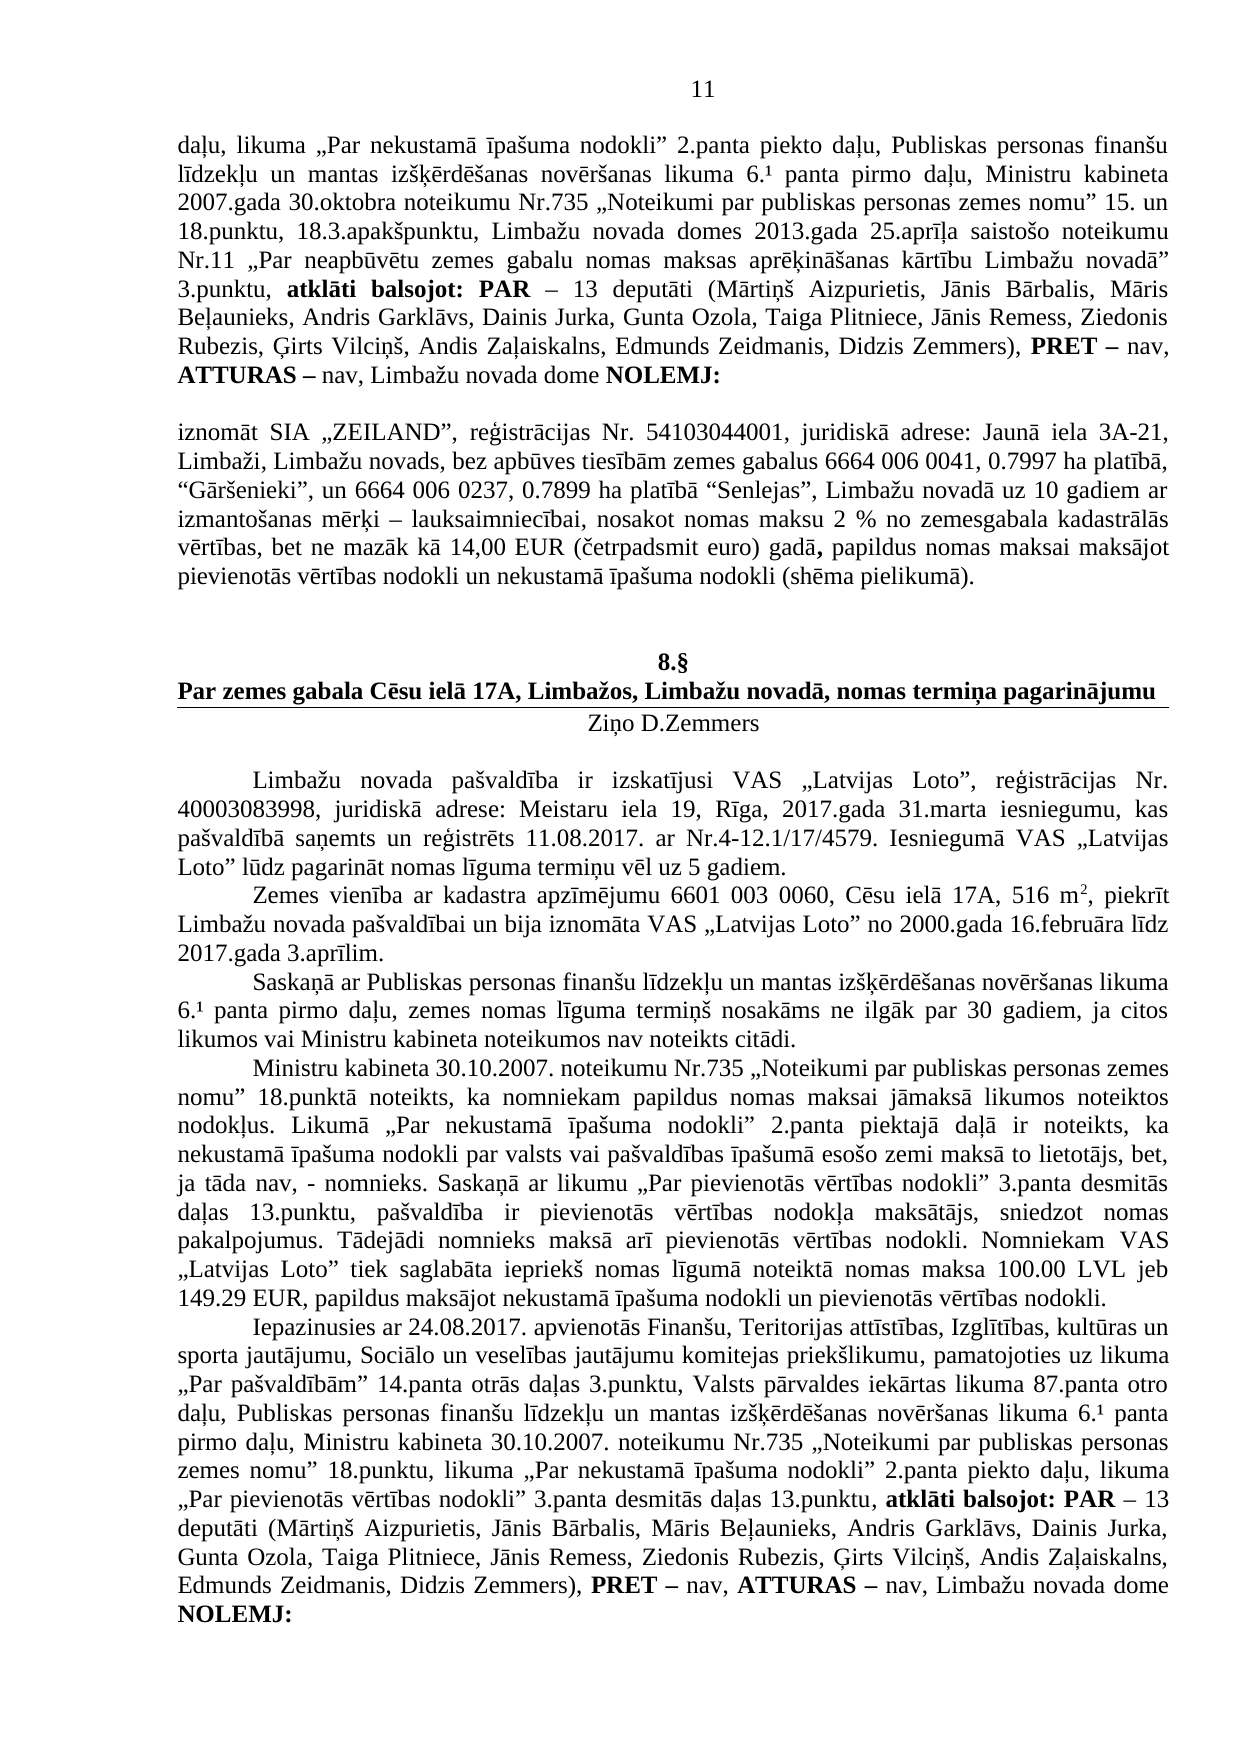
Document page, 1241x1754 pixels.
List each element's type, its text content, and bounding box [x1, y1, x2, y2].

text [177, 130, 1169, 389]
text Iepazinusies ar 24.08.2017. apvienotās Finanšu, Teritorijas attīstības, Izglītības, kultūras un sporta jautājumu, Sociālo un veselības jautājumu komitejas priekšlikumu, pamatojoties uz likuma „Par pašvaldībām” 14.panta otrās daļas 3.punktu, Valsts pārvaldes iekārtas likuma 87.panta otro daļu, Publiskas personas finanšu līdzekļu un mantas izšķērdēšanas novēršanas likuma 6.¹ panta pirmo daļu, Ministru kabineta 30.10.2007. noteikumu Nr.735 „Noteikumi par publiskas personas zemes nomu” 18.punktu, likuma „Par nekustamā īpašuma nodokli” 2.panta piekto daļu, likuma „Par pievienotās vērtības nodokli” 3.panta desmitās daļas 13.punktu, atklāti balsojot: PAR – 13 deputāti (Mārtiņš Aizpurietis, Jānis Bārbalis, Māris Beļaunieks, Andris Garklāvs, Dainis Jurka, Gunta Ozola, Taiga Plitniece, Jānis Remess, Ziedonis Rubezis, Ģirts Vilciņš, Andis Zaļaiskalns, Edmunds Zeidmanis, Didzis Zemmers), PRET – nav, ATTURAS – nav, Limbažu novada dome NOLEMJ: [177, 1312, 1169, 1628]
text Limbažu novada pašvaldība ir izskatījusi VAS „Latvijas Loto”, reģistrācijas Nr. 40003083998, juridiskā adrese: Meistaru iela 19, Rīga, 2017.gada 31.marta iesniegumu, kas pašvaldībā saņemts un reģistrēts 11.08.2017. ar Nr.4-12.1/17/4579. Iesniegumā VAS „Latvijas Loto” lūdz pagarināt nomas līguma termiņu vēl uz 5 gadiem. [177, 766, 1169, 881]
text Ministru kabineta 30.10.2007. noteikumu Nr.735 „Noteikumi par publiskas personas zemes nomu” 18.punktā noteikts, ka nomniekam papildus nomas maksai jāmaksā likumos noteiktos nodokļus. Likumā „Par nekustamā īpašuma nodokli” 2.panta piektajā daļā ir noteikts, ka nekustamā īpašuma nodokli par valsts vai pašvaldības īpašumā esošo zemi maksā to lietotājs, bet, ja tāda nav, - nomnieks. Saskaņā ar likumu „Par pievienotās vērtības nodokli” 3.panta desmitās daļas 13.punktu, pašvaldība ir pievienotās vērtības nodokļa maksātājs, sniedzot nomas pakalpojumus. Tādejādi nomnieks maksā arī pievienotās vērtības nodokli. Nomniekam VAS „Latvijas Loto” tiek saglabāta iepriekš nomas līgumā noteiktā nomas maksa 100.00 LVL jeb 149.29 EUR, papildus maksājot nekustamā īpašuma nodokli un pievienotās vērtības nodokli. [177, 1053, 1169, 1312]
text iznomāt SIA „ZEILAND”, reģistrācijas Nr. 54103044001, juridiskā adrese: Jaunā iela 3A-21, Limbaži, Limbažu novads, bez apbūves tiesībām zemes gabalus 6664 006 0041, 0.7997 ha platībā, “Gāršenieki”, un 6664 006 0237, 0.7899 ha platībā “Senlejas”, Limbažu novadā uz 10 gadiem ar izmantošanas mērķi – lauksaimniecībai, nosakot nomas maksu 2 % no zemesgabala kadastrālās vērtības, bet ne mazāk kā 14,00 EUR (četrpadsmit euro) gadā, papildus nomas maksai maksājot pievienotās vērtības nodokli un nekustamā īpašuma nodokli (shēma pielikumā). [177, 417, 1169, 590]
text 8.§ [177, 647, 1169, 676]
text Zemes vienība ar kadastra apzīmējumu 6601 003 0060, Cēsu ielā 17A, 516 m2, piekrīt Limbažu novada pašvaldībai un bija iznomāta VAS „Latvijas Loto” no 2000.gada 16.februāra līdz 2017.gada 3.aprīlim. [177, 881, 1169, 967]
text Par zemes gabala Cēsu ielā 17A, Limbažos, Limbažu novadā, nomas termiņa pagarinājumu [177, 676, 1169, 707]
text Saskaņā ar Publiskas personas finanšu līdzekļu un mantas izšķērdēšanas novēršanas likuma 6.¹ panta pirmo daļu, zemes nomas līguma termiņš nosakāms ne ilgāk par 30 gadiem, ja citos likumos vai Ministru kabineta noteikumos nav noteikts citādi. [177, 967, 1169, 1053]
text Ziņo D.Zemmers [177, 708, 1169, 737]
